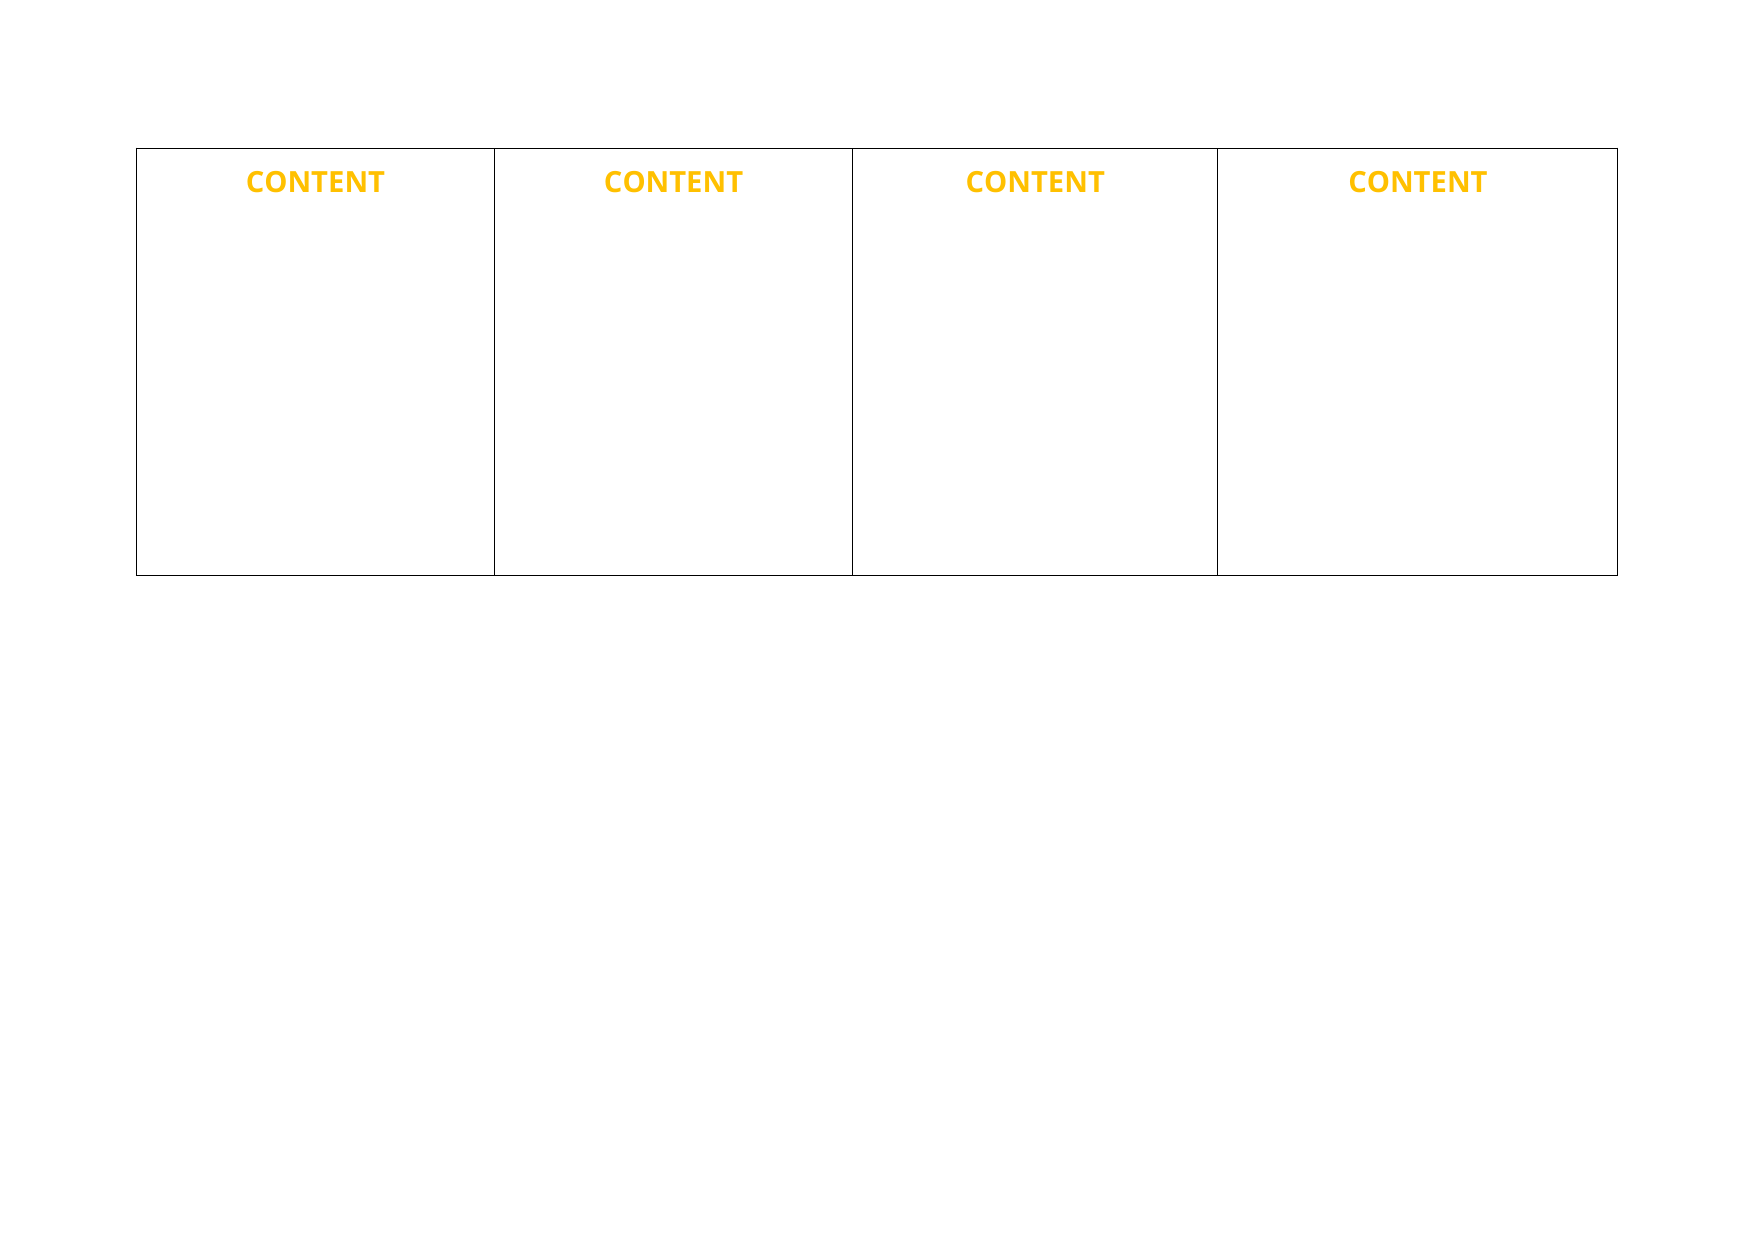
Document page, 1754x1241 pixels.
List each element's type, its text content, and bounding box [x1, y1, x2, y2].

table_cell CONTENT [853, 149, 1217, 575]
table_cell CONTENT [137, 149, 494, 575]
table_cell CONTENT [1218, 149, 1617, 575]
table_cell CONTENT [495, 149, 852, 575]
